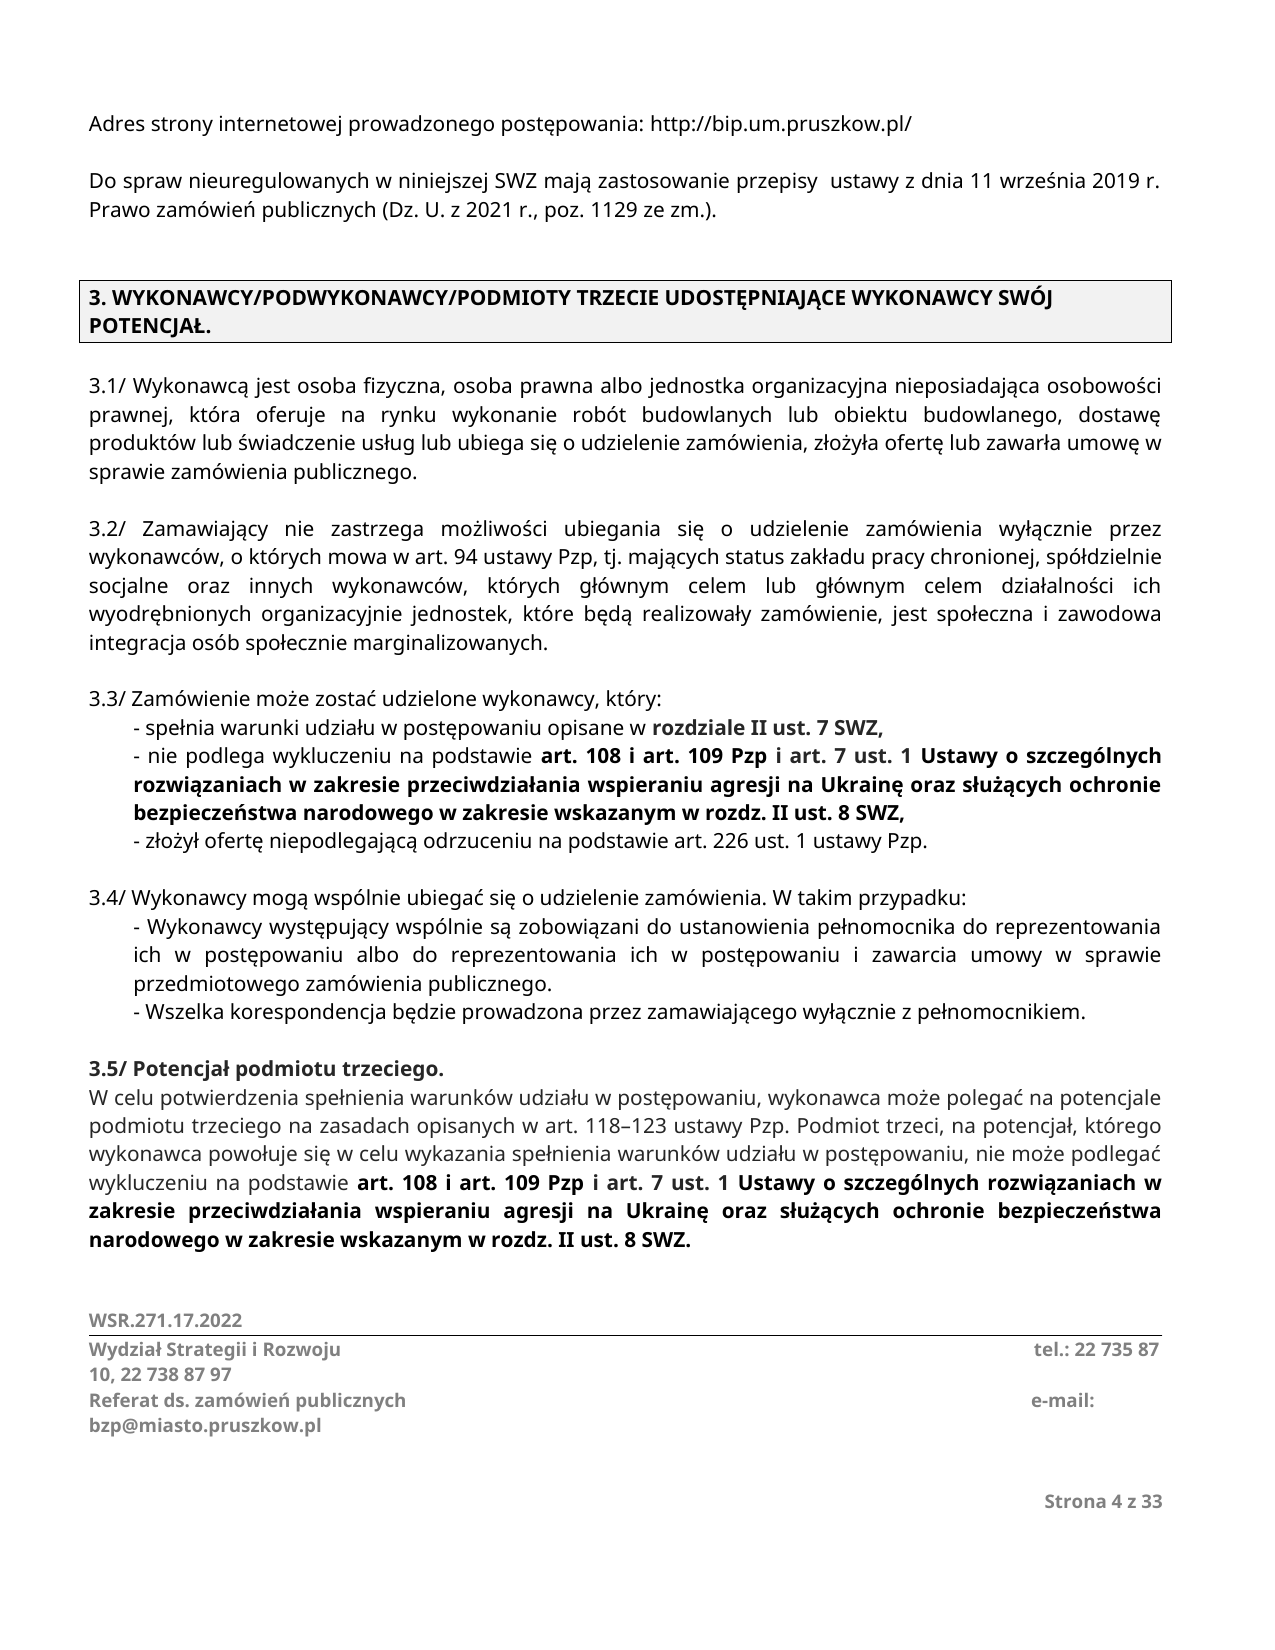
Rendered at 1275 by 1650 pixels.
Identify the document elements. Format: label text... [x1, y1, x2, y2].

text - Wszelka korespondencja będzie prowadzona przez zamawiającego wyłącznie z pełnomocnikiem. [133, 997, 1162, 1026]
text - nie podlega wykluczeniu na podstawie art. 108 i art. 109 Pzp i art. 7 ust. 1 Ustawy o szczególnych rozwiązaniach w zakresie przeciwdziałania wspieraniu agresji na Ukrainę oraz służących ochronie bezpieczeństwa narodowego w zakresie wskazanym w rozdz. II ust. 8 SWZ, [133, 741, 1162, 827]
text 3. WYKONAWCY/PODWYKONAWCY/PODMIOTY TRZECIE UDOSTĘPNIAJĄCE WYKONAWCY SWÓJ POTENCJAŁ. [80, 281, 1171, 342]
text W celu potwierdzenia spełnienia warunków udziału w postępowaniu, wykonawca może polegać na potencjale podmiotu trzeciego na zasadach opisanych w art. 118–123 ustawy Pzp. Podmiot trzeci, na potencjał, którego wykonawca powołuje się w celu wykazania spełnienia warunków udziału w postępowaniu, nie może podlegać wykluczeniu na podstawie art. 108 i art. 109 Pzp i art. 7 ust. 1 Ustawy o szczególnych rozwiązaniach w zakresie przeciwdziałania wspieraniu agresji na Ukrainę oraz służących ochronie bezpieczeństwa narodowego w zakresie wskazanym w rozdz. II ust. 8 SWZ. [89, 1083, 1162, 1253]
text 3.4/ Wykonawcy mogą wspólnie ubiegać się o udzielenie zamówienia. W takim przypadku: [89, 883, 1162, 912]
text - złożył ofertę niepodlegającą odrzuceniu na podstawie art. 226 ust. 1 ustawy Pzp. [133, 827, 1162, 855]
text - Wykonawcy występujący wspólnie są zobowiązani do ustanowienia pełnomocnika do reprezentowania ich w postępowaniu albo do reprezentowania ich w postępowaniu i zawarcia umowy w sprawie przedmiotowego zamówienia publicznego. [133, 912, 1162, 997]
text 3.3/ Zamówienie może zostać udzielone wykonawcy, który: [89, 684, 1162, 713]
text Do spraw nieuregulowanych w niniejszej SWZ mają zastosowanie przepisy ustawy z dnia 11 września 2019 r. Prawo zamówień publicznych (Dz. U. z 2021 r., poz. 1129 ze zm.). [89, 166, 1162, 223]
text - spełnia warunki udziału w postępowaniu opisane w rozdziale II ust. 7 SWZ, [133, 713, 1162, 741]
text 3.5/ Potencjał podmiotu trzeciego. [89, 1054, 1162, 1083]
text 3.2/ Zamawiający nie zastrzega możliwości ubiegania się o udzielenie zamówienia wyłącznie przez wykonawców, o których mowa w art. 94 ustawy Pzp, tj. mających status zakładu pracy chronionej, spółdzielnie socjalne oraz innych wykonawców, których głównym celem lub głównym celem działalności ich wyodrębnionych organizacyjnie jednostek, które będą realizowały zamówienie, jest społeczna i zawodowa integracja osób społecznie marginalizowanych. [89, 514, 1162, 656]
text 3.1/ Wykonawcą jest osoba fizyczna, osoba prawna albo jednostka organizacyjna nieposiadająca osobowości prawnej, która oferuje na rynku wykonanie robót budowlanych lub obiektu budowlanego, dostawę produktów lub świadczenie usług lub ubiega się o udzielenie zamówienia, złożyła ofertę lub zawarła umowę w sprawie zamówienia publicznego. [89, 372, 1162, 485]
text Adres strony internetowej prowadzonego postępowania: http://bip.um.pruszkow.pl/ [89, 109, 1162, 138]
